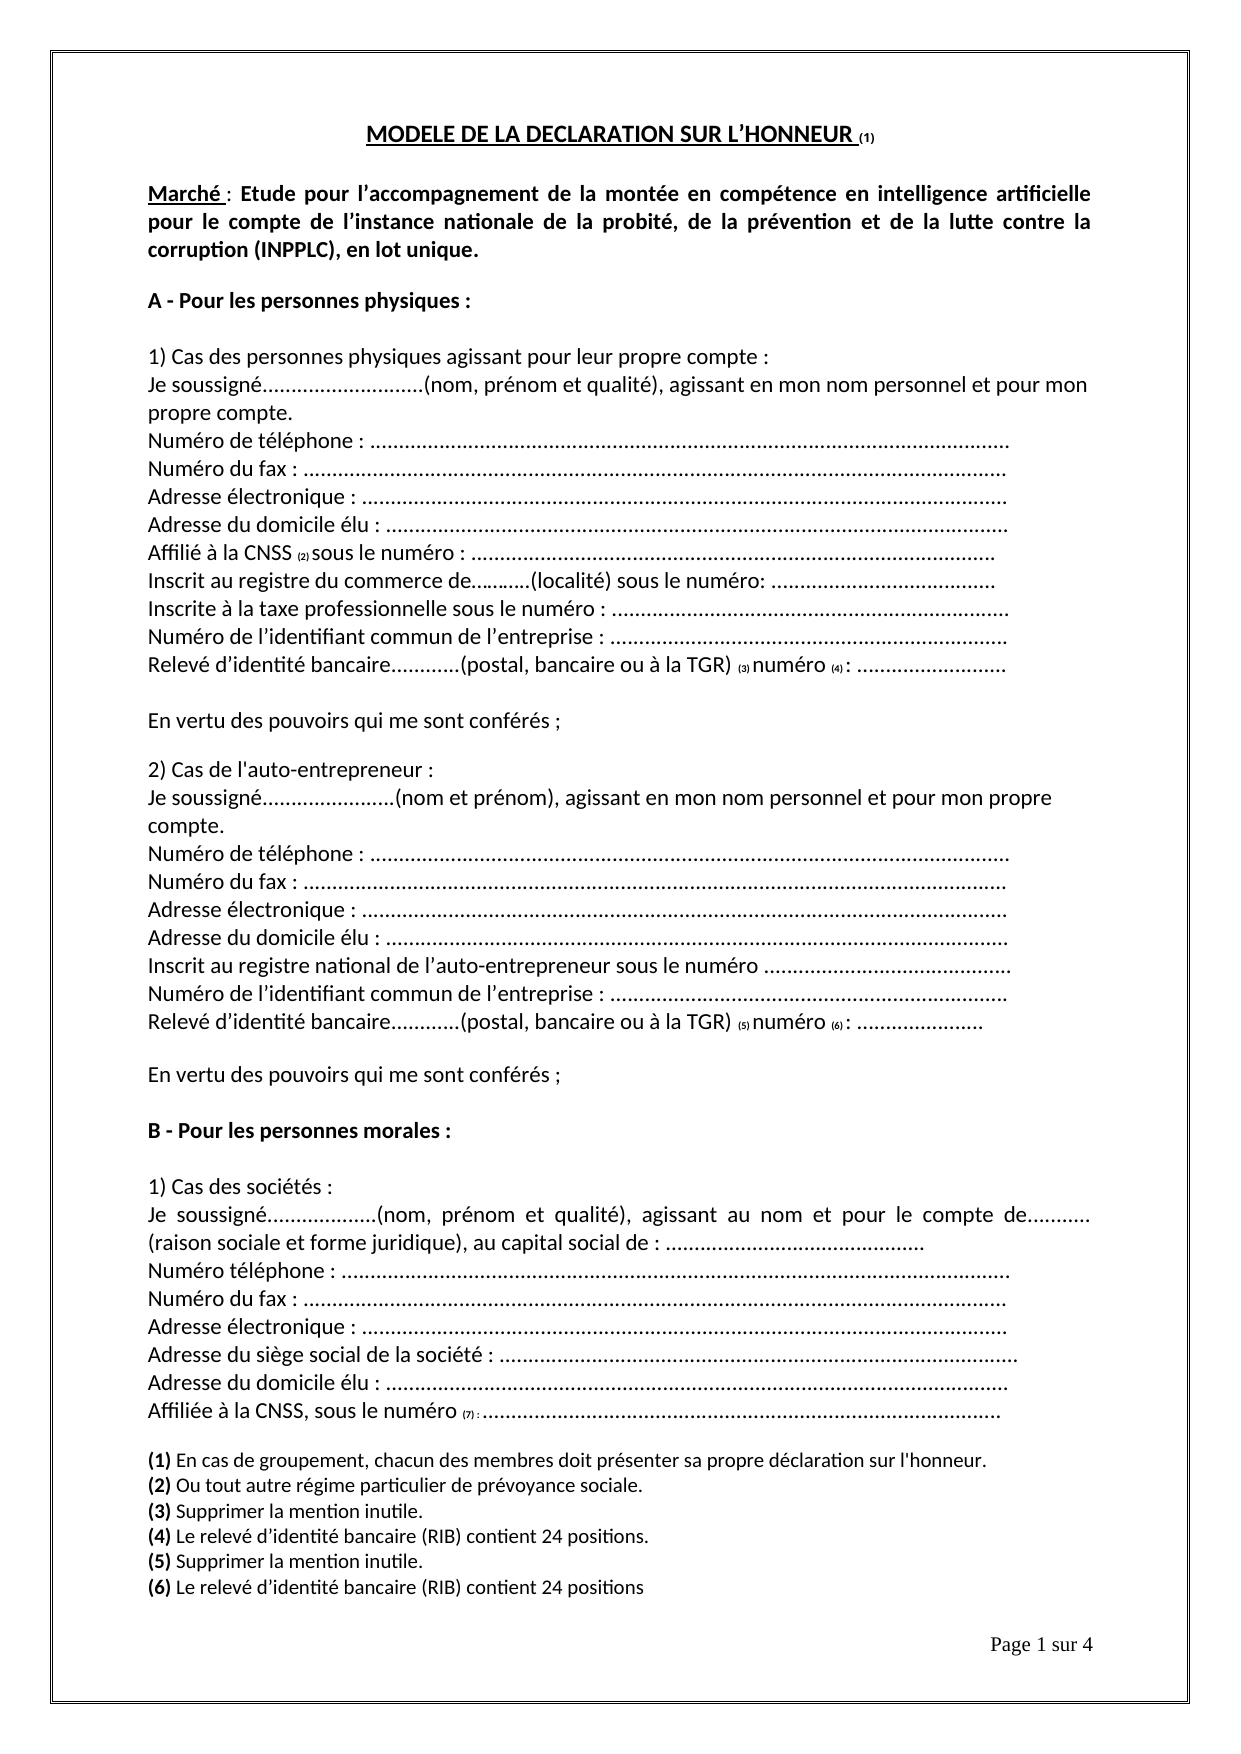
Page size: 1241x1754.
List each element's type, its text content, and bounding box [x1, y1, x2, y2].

text (1) En cas de groupement, chacun des membres doit présenter sa propre déclaration sur l'honneur. [148, 1447, 1093, 1472]
text Adresse électronique : ................................................................................................................ [148, 895, 1093, 923]
text Affiliée à la CNSS, sous le numéro (7) : .......................................................................................... [148, 1396, 1093, 1424]
text (5) Supprimer la mention inutile. [148, 1549, 1093, 1574]
text (2) Ou tout autre régime particulier de prévoyance sociale. [148, 1472, 1093, 1498]
text Relevé d’identité bancaire............(postal, bancaire ou à la TGR) (3) numéro (4) : .......................... [148, 650, 1093, 678]
text Numéro de l’identifiant commun de l’entreprise : ..................................................................... [148, 979, 1093, 1007]
text Numéro de l’identifiant commun de l’entreprise : ..................................................................... [148, 622, 1093, 650]
text (3) Supprimer la mention inutile. [148, 1498, 1093, 1523]
text MODELE DE LA DECLARATION SUR L’HONNEUR (1) [148, 118, 1093, 149]
text Inscrite à la taxe professionnelle sous le numéro : ..................................................................... [148, 594, 1093, 622]
text Numéro de téléphone : ............................................................................................................... [148, 426, 1093, 454]
text Numéro du fax : .......................................................................................................................... [148, 454, 1093, 482]
text Adresse du siège social de la société : .......................................................................................... [148, 1340, 1093, 1368]
text 2) Cas de l'auto-entrepreneur : [148, 755, 1093, 783]
text Marché : Etude pour l’accompagnement de la montée en compétence en intelligence ‎artificielle ‎pour ‎‎le compte de l’instance nationale de la probité, de la ‎prévention et ‎de la lutte contre la ‎‎corruption (INPPLC), en lot unique‎. [148, 179, 1093, 263]
text Numéro de téléphone : ............................................................................................................... [148, 839, 1093, 867]
text Je soussigné...................(nom, prénom et qualité), agissant au nom et pour le compte de...........(raison sociale et forme juridique), au capital social de : ............................................. [148, 1200, 1093, 1256]
text (6) Le relevé d’identité bancaire (RIB) contient 24 positions [148, 1574, 1093, 1599]
text Adresse du domicile élu : ............................................................................................................ [148, 923, 1093, 951]
text Numéro téléphone : .................................................................................................................... [148, 1256, 1093, 1284]
text En vertu des pouvoirs qui me sont conférés ; [148, 1060, 1093, 1088]
text Adresse électronique : ................................................................................................................ [148, 482, 1093, 510]
text Inscrit au registre national de l’auto-entrepreneur sous le numéro ........................................... [148, 951, 1093, 979]
text 1) Cas des sociétés : [148, 1172, 1093, 1200]
text Numéro du fax : .......................................................................................................................... [148, 1284, 1093, 1312]
text (4) Le relevé d’identité bancaire (RIB) contient 24 positions. [148, 1523, 1093, 1549]
text Numéro du fax : .......................................................................................................................... [148, 867, 1093, 895]
text Adresse du domicile élu : ............................................................................................................ [148, 510, 1093, 538]
text Relevé d’identité bancaire............(postal, bancaire ou à la TGR) (5) numéro (6) : ...................... [148, 1007, 1093, 1035]
text Affilié à la CNSS (2) sous le numéro : ........................................................................................... [148, 538, 1093, 566]
text Inscrit au registre du commerce de………..(localité) sous le numéro: ....................................... [148, 566, 1093, 594]
text 1) Cas des personnes physiques agissant pour leur propre compte : [148, 342, 1093, 370]
text Je soussigné............................(nom, prénom et qualité), agissant en mon nom personnel et pour mon propre compte. [148, 370, 1093, 426]
text Je soussigné.......................(nom et prénom), agissant en mon nom personnel et pour mon propre compte. [148, 783, 1093, 839]
text B - Pour les personnes morales : [148, 1116, 1093, 1144]
text A - Pour les personnes physiques : [148, 286, 1093, 314]
text En vertu des pouvoirs qui me sont conférés ; [148, 706, 1093, 734]
text Adresse électronique : ................................................................................................................ [148, 1312, 1093, 1340]
text Adresse du domicile élu : ............................................................................................................ [148, 1368, 1093, 1396]
